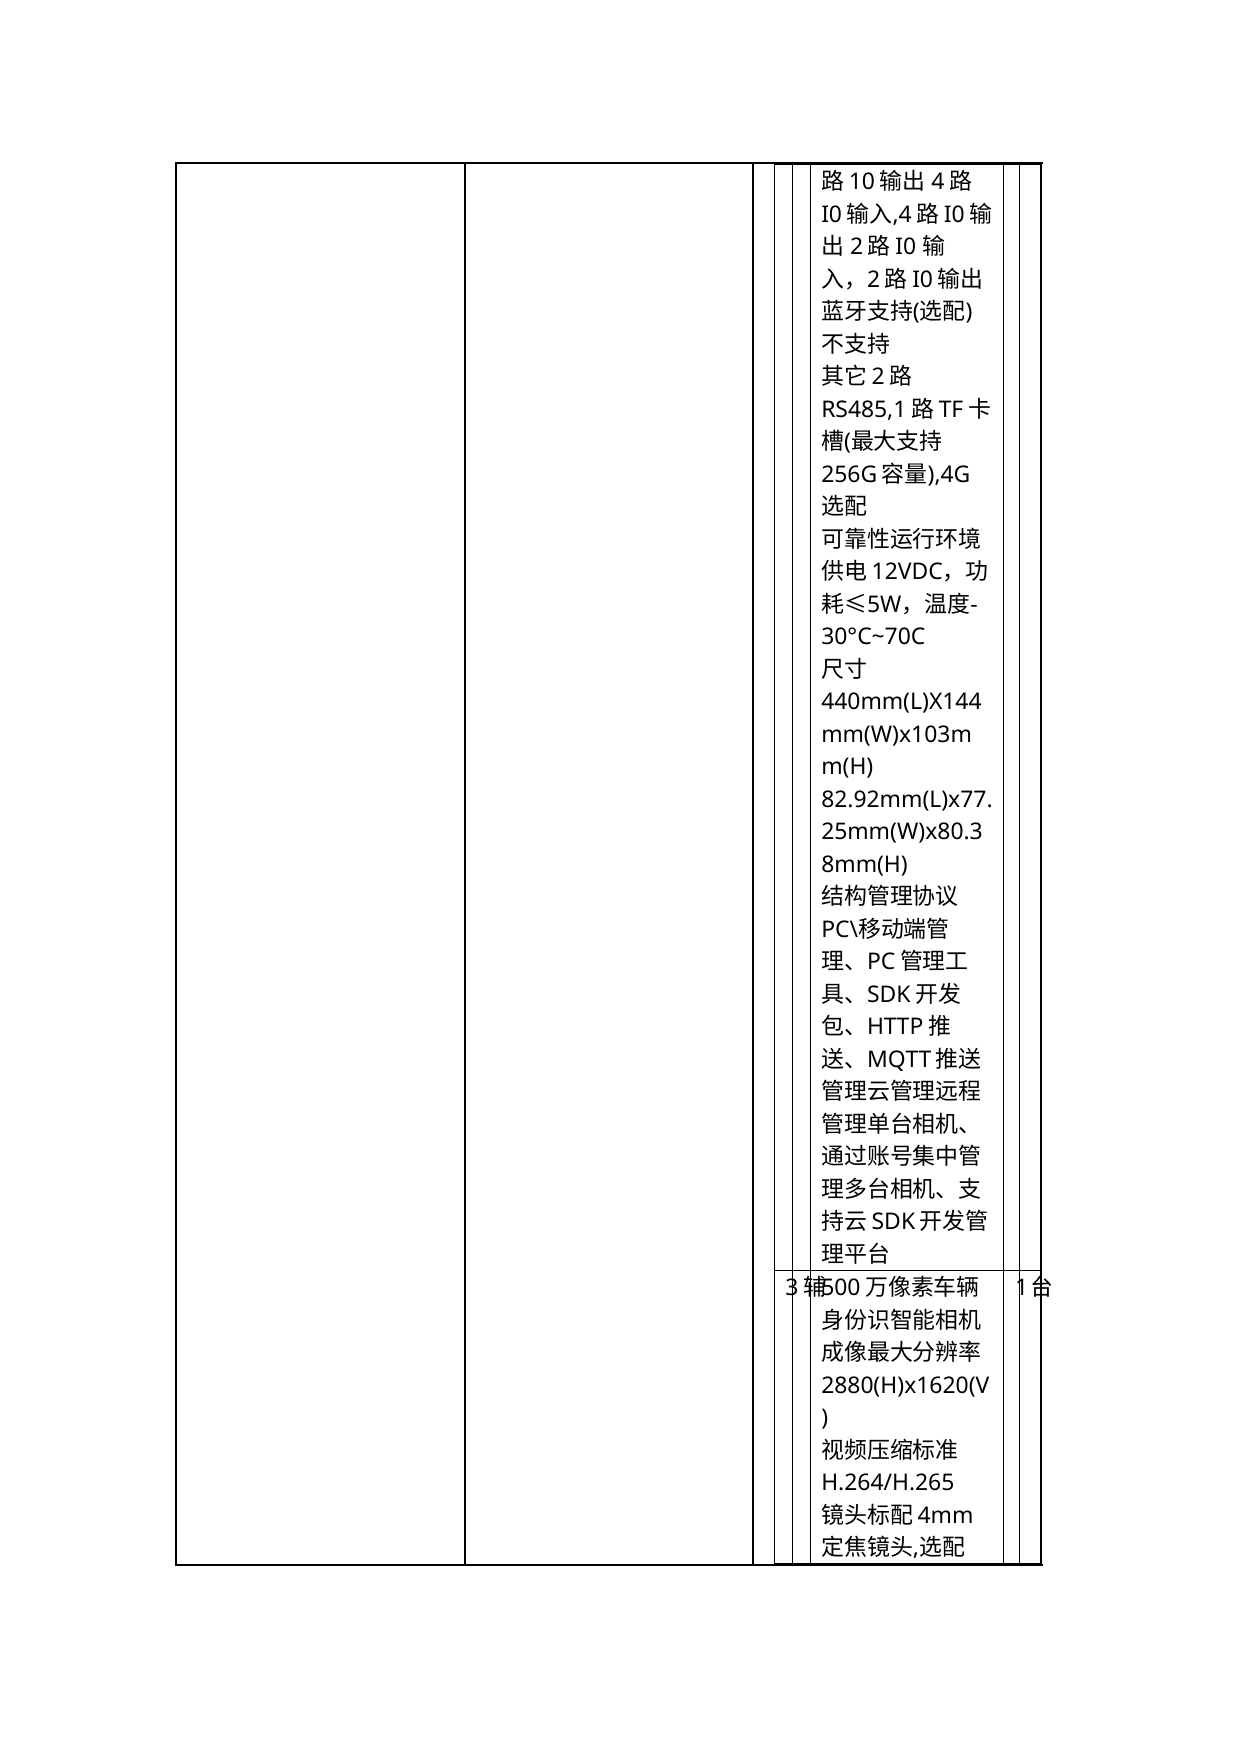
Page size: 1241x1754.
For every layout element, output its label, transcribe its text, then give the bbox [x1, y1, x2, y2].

table_cell [1020, 165, 1040, 1270]
table_cell [1004, 165, 1019, 1270]
table_cell [811, 1271, 1003, 1563]
table_cell [1004, 1271, 1019, 1563]
table_cell [754, 164, 774, 1564]
table_cell 1 [177, 164, 464, 1564]
table_cell [466, 164, 752, 1564]
table_cell [775, 165, 792, 1270]
table_cell [811, 165, 1003, 1270]
table_cell [793, 165, 810, 1270]
table_cell [793, 1271, 810, 1563]
table_cell [775, 1271, 792, 1563]
table_cell [1020, 1271, 1040, 1563]
